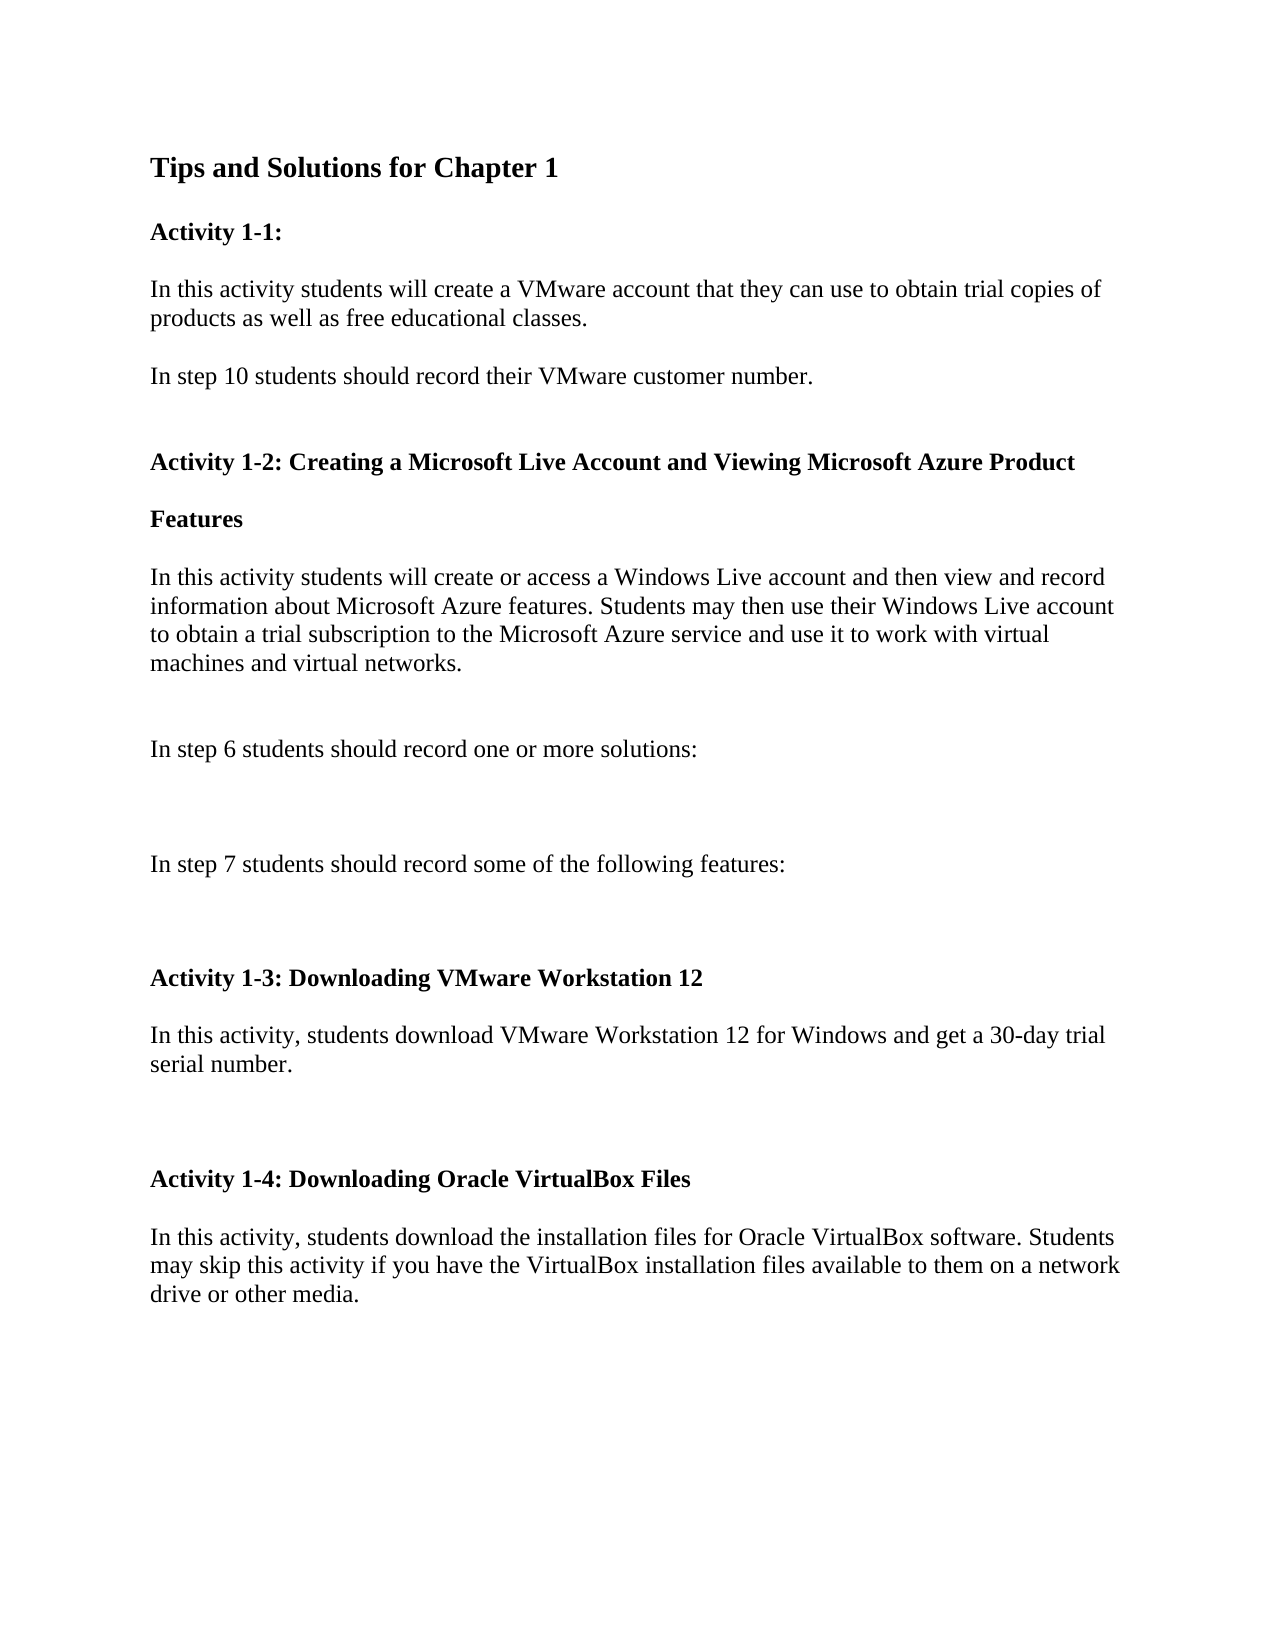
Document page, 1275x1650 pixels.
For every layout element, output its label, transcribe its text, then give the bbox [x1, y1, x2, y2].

text In step 6 students should record one or more solutions: [150, 734, 1125, 763]
text Activity 1-1: [150, 217, 1125, 246]
text Tips and Solutions for Chapter 1 [150, 150, 1125, 183]
text Activity 1-3: Downloading VMware Workstation 12 [150, 963, 1125, 992]
text In step 10 students should record their VMware customer number. [150, 361, 1125, 389]
text In this activity students will create a VMware account that they can use to obtain trial copies of products as well as free educational classes. [150, 274, 1125, 332]
text In step 7 students should record some of the following features: [150, 849, 1125, 878]
text In this activity, students download the installation files for Oracle VirtualBox software. Students may skip this activity if you have the VirtualBox installation files available to them on a network drive or other media. [150, 1222, 1125, 1308]
text In this activity students will create or access a Windows Live account and then view and record information about Microsoft Azure features. Students may then use their Windows Live account to obtain a trial subscription to the Microsoft Azure service and use it to work with virtual machines and virtual networks. [150, 562, 1125, 677]
text Activity 1-4: Downloading Oracle VirtualBox Files [150, 1164, 1125, 1193]
text In this activity, students download VMware Workstation 12 for Windows and get a 30-day trial serial number. [150, 1021, 1125, 1078]
text Activity 1-2: Creating a Microsoft Live Account and Viewing Microsoft Azure Product Features [150, 447, 1125, 533]
